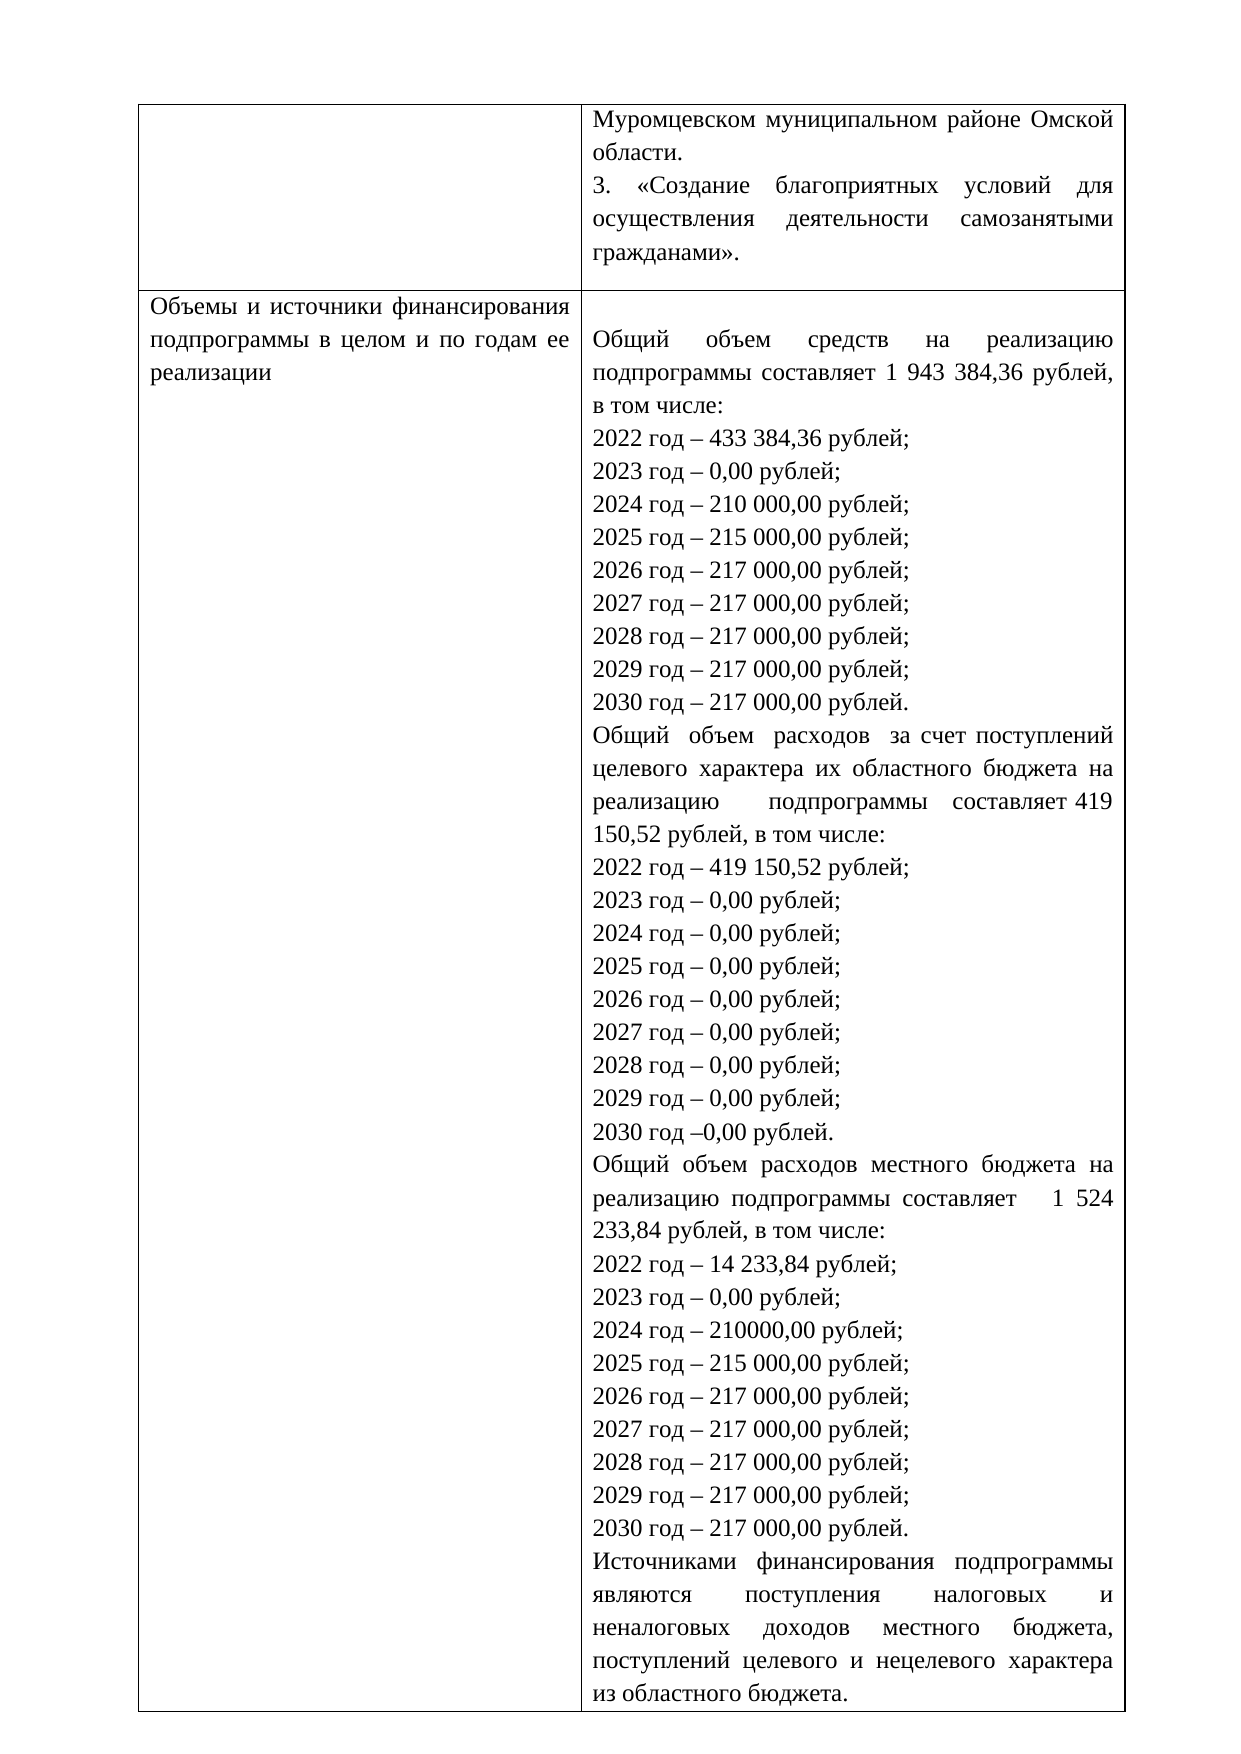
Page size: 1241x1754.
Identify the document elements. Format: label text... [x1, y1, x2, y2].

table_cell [139, 105, 581, 290]
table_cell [582, 105, 1124, 290]
table_cell Объемы и источники финансирования подпрограммы в целом и по годам ее реализации [139, 291, 581, 1711]
table_cell Общий объем средств на реализацию подпрограммы составляет 1 943 384,36 рублей, в том числе: 2022 год – 433 384,36 рублей; 2023 год – 0,00 рублей; 2024 год – 210 000,00 рублей; 2025 год – 215 000,00 рублей; 2026 год – 217 000,00 рублей; 2027 год – 217 000,00 рублей; 2028 год – 217 000,00 рублей; 2029 год – 217 000,00 рублей; 2030 год – 217 000,00 рублей. Общий объем расходов за счет поступлений целевого характера их областного бюджета на реализацию подпрограммы составляет 419 150,52 рублей, в том числе: 2022 год – 419 150,52 рублей; 2023 год – 0,00 рублей; 2024 год – 0,00 рублей; 2025 год – 0,00 рублей; 2026 год – 0,00 рублей; 2027 год – 0,00 рублей; 2028 год – 0,00 рублей; 2029 год – 0,00 рублей; 2030 год –0,00 рублей. Общий объем расходов местного бюджета на реализацию подпрограммы составляет 1 524 233,84 рублей, в том числе: 2022 год – 14 233,84 рублей; 2023 год – 0,00 рублей; 2024 год – 210000,00 рублей; 2025 год – 215 000,00 рублей; 2026 год – 217 000,00 рублей; 2027 год – 217 000,00 рублей; 2028 год – 217 000,00 рублей; 2029 год – 217 000,00 рублей; 2030 год – 217 000,00 рублей. Источниками финансирования подпрограммы являются поступления налоговых и неналоговых доходов местного бюджета, поступлений целевого и нецелевого характера из областного бюджета. [582, 291, 1124, 1711]
